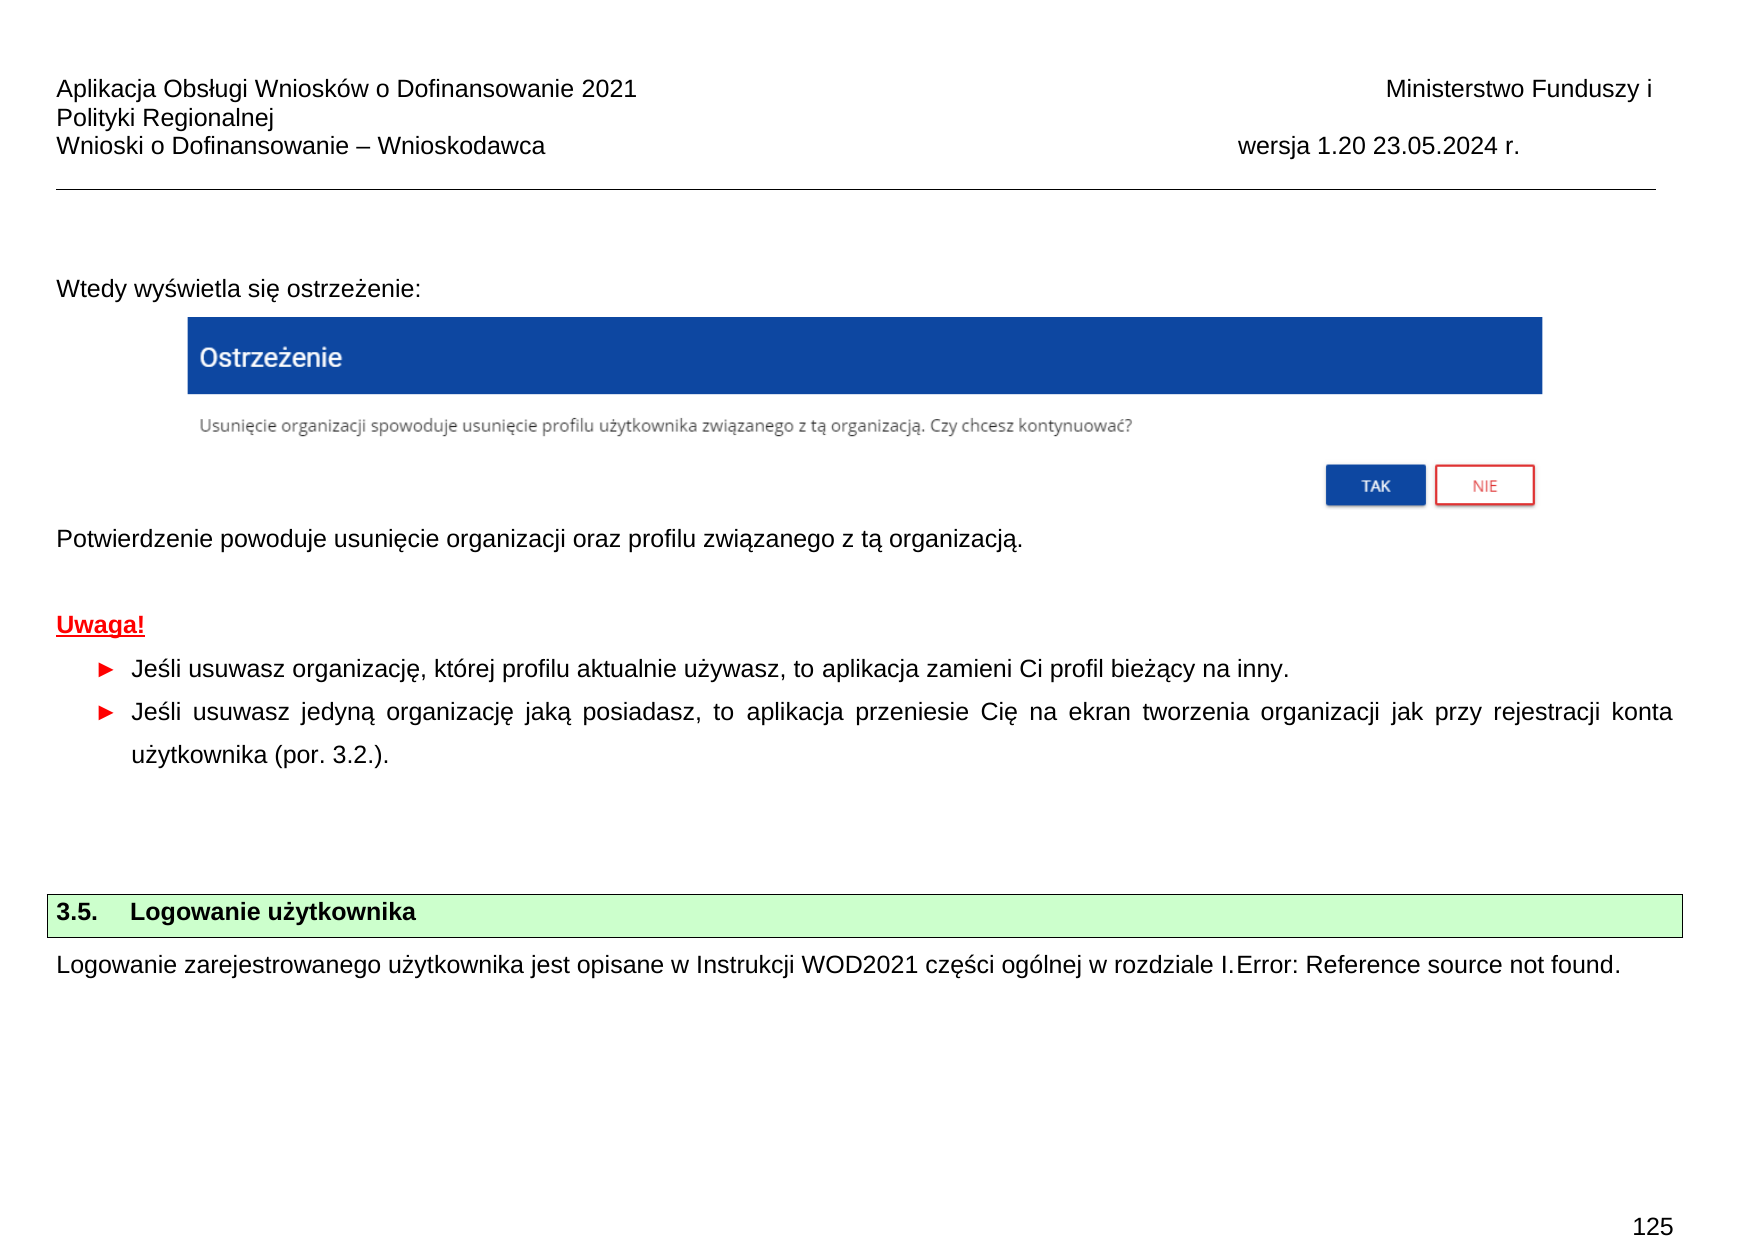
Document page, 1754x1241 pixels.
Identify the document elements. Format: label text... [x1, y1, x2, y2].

picture [187, 317, 1543, 510]
subtitle Logowanie użytkownika [48, 895, 1682, 937]
text Wtedy wyświetla się ostrzeżenie: [56, 274, 1674, 303]
list Jeśli usuwasz organizację, której profilu aktualnie używasz, to aplikacja zamieni Ci profil bieżący na inny. [94, 654, 1674, 682]
list Jeśli usuwasz jedyną organizację jaką posiadasz, to aplikacja przeniesie Cię na ekran tworzenia organizacji jak przy rejestracji konta użytkownika (por. 3.2.). [94, 697, 1674, 769]
text Potwierdzenie powoduje usunięcie organizacji oraz profilu związanego z tą organizacją. [56, 524, 1674, 553]
text Uwaga! [56, 611, 1674, 639]
